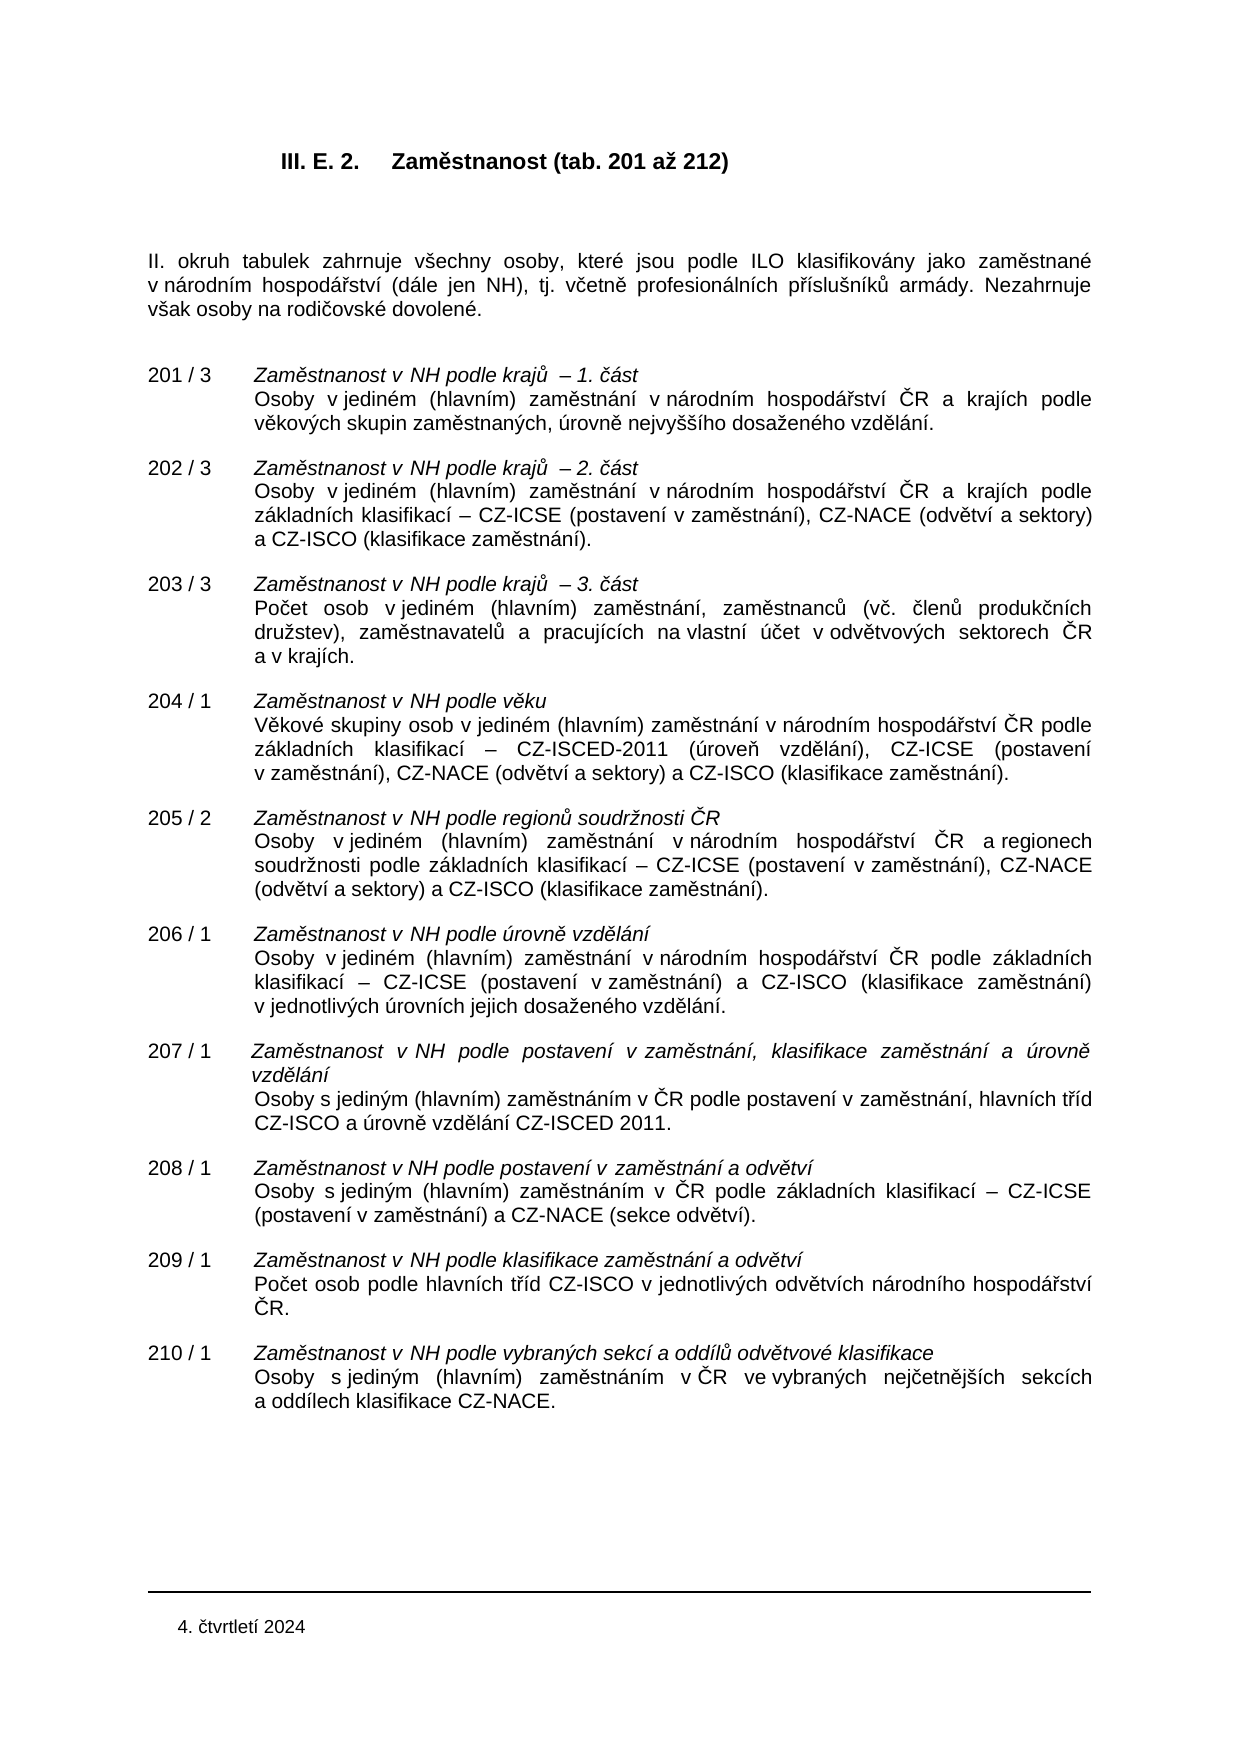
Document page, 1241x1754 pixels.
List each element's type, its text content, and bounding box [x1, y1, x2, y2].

text 204 / 1 Zaměstnanost v NH podle věku [148, 689, 1092, 713]
text 205 / 2 Zaměstnanost v NH podle regionů soudržnosti ČR [148, 805, 1092, 829]
text Osoby s jediným (hlavním) zaměstnáním v ČR ve vybraných nejčetnějších sekcích a oddílech klasifikace CZ-NACE. [254, 1365, 1092, 1413]
text 208 / 1 Zaměstnanost v NH podle postavení v zaměstnání a odvětví [148, 1155, 1092, 1179]
text Osoby v jediném (hlavním) zaměstnání v národním hospodářství ČR podle základních klasifikací – CZ-ICSE (postavení v zaměstnání) a CZ-ISCO (klasifikace zaměstnání) v jednotlivých úrovních jejich dosaženého vzdělání. [254, 946, 1092, 1018]
text Osoby v jediném (hlavním) zaměstnání v národním hospodářství ČR a regionech soudržnosti podle základních klasifikací – CZ-ICSE (postavení v zaměstnání), CZ-NACE (odvětví a sektory) a CZ-ISCO (klasifikace zaměstnání). [254, 829, 1092, 901]
text 210 / 1 Zaměstnanost v NH podle vybraných sekcí a oddílů odvětvové klasifikace [148, 1341, 1092, 1365]
text Osoby v jediném (hlavním) zaměstnání v národním hospodářství ČR a krajích podle věkových skupin zaměstnaných, úrovně nejvyššího dosaženého vzdělání. [254, 387, 1092, 434]
text 206 / 1 Zaměstnanost v NH podle úrovně vzdělání [148, 922, 1092, 946]
text Počet osob v jediném (hlavním) zaměstnání, zaměstnanců (vč. členů produkčních družstev), zaměstnavatelů a pracujících na vlastní účet v odvětvových sektorech ČR a v krajích. [254, 596, 1092, 668]
text Osoby s jediným (hlavním) zaměstnáním v ČR podle základních klasifikací – CZ-ICSE (postavení v zaměstnání) a CZ-NACE (sekce odvětví). [254, 1179, 1092, 1227]
text 209 / 1 Zaměstnanost v NH podle klasifikace zaměstnání a odvětví [148, 1248, 1092, 1272]
text 202 / 3 Zaměstnanost v NH podle krajů – 2. část [148, 455, 1092, 479]
text II. okruh tabulek zahrnuje všechny osoby, které jsou podle ILO klasifikovány jako zaměstnané v národním hospodářství (dále jen NH), tj. včetně profesionálních příslušníků armády. Nezahrnuje však osoby na rodičovské dovolené. [148, 249, 1092, 321]
text 207 / 1 Zaměstnanost v NH podle postavení v zaměstnání, klasifikace zaměstnání a úrovně vzdělání [148, 1039, 1092, 1087]
text Osoby v jediném (hlavním) zaměstnání v národním hospodářství ČR a krajích podle základních klasifikací – CZ-ICSE (postavení v zaměstnání), CZ-NACE (odvětví a sektory) a CZ-ISCO (klasifikace zaměstnání). [254, 479, 1092, 551]
text 201 / 3 Zaměstnanost v NH podle krajů – 1. část [148, 363, 1092, 387]
text Počet osob podle hlavních tříd CZ-ISCO v jednotlivých odvětvích národního hospodářství ČR. [254, 1272, 1092, 1320]
text 203 / 3 Zaměstnanost v NH podle krajů – 3. část [148, 572, 1092, 596]
text Osoby s jediným (hlavním) zaměstnáním v ČR podle postavení v zaměstnání, hlavních tříd CZ-ISCO a úrovně vzdělání CZ-ISCED 2011. [254, 1087, 1092, 1134]
list Zaměstnanost (tab. 201 až 212) [281, 148, 1092, 174]
text Věkové skupiny osob v jediném (hlavním) zaměstnání v národním hospodářství ČR podle základních klasifikací – CZ-ISCED-2011 (úroveň vzdělání), CZ-ICSE (postavení v zaměstnání), CZ-NACE (odvětví a sektory) a CZ-ISCO (klasifikace zaměstnání). [254, 713, 1092, 784]
